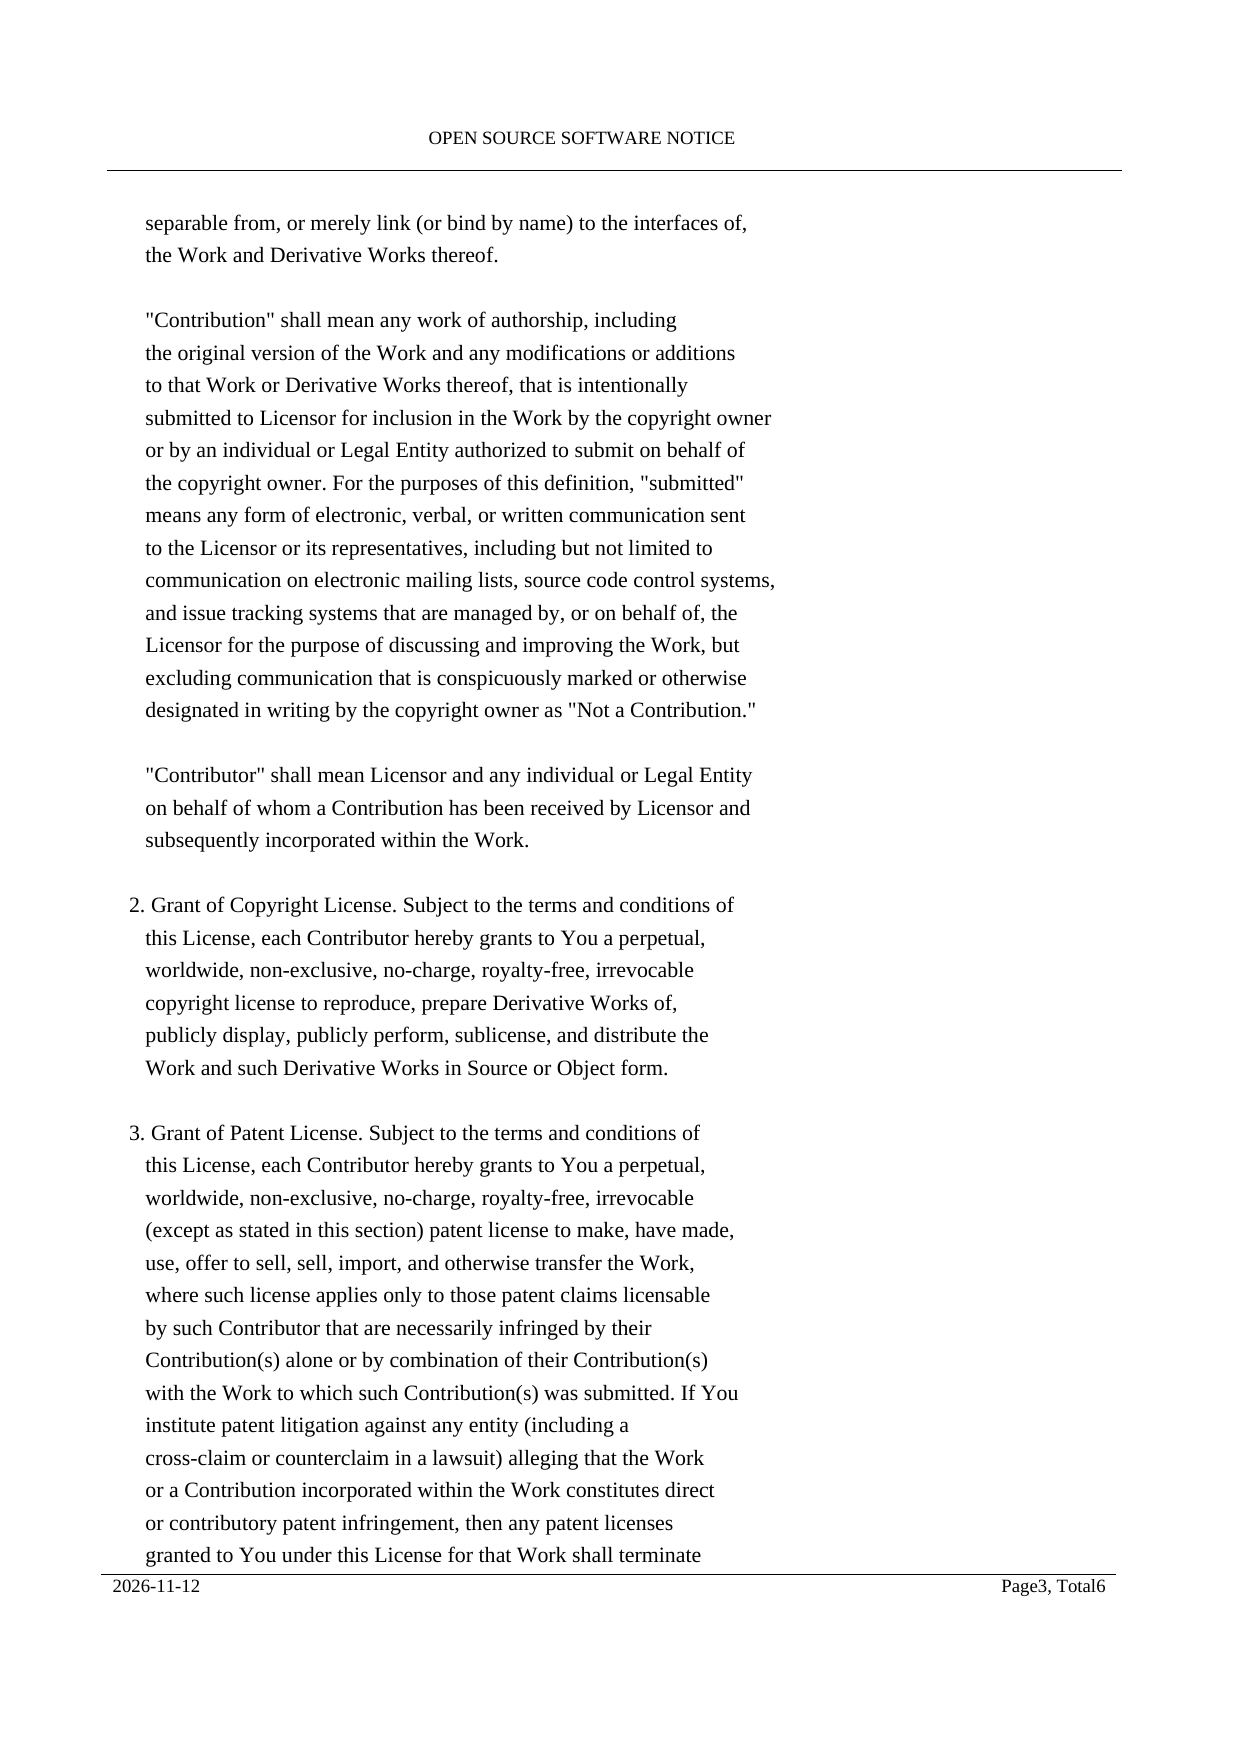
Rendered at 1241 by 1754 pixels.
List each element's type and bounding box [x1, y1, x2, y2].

text [112, 206, 1128, 1571]
